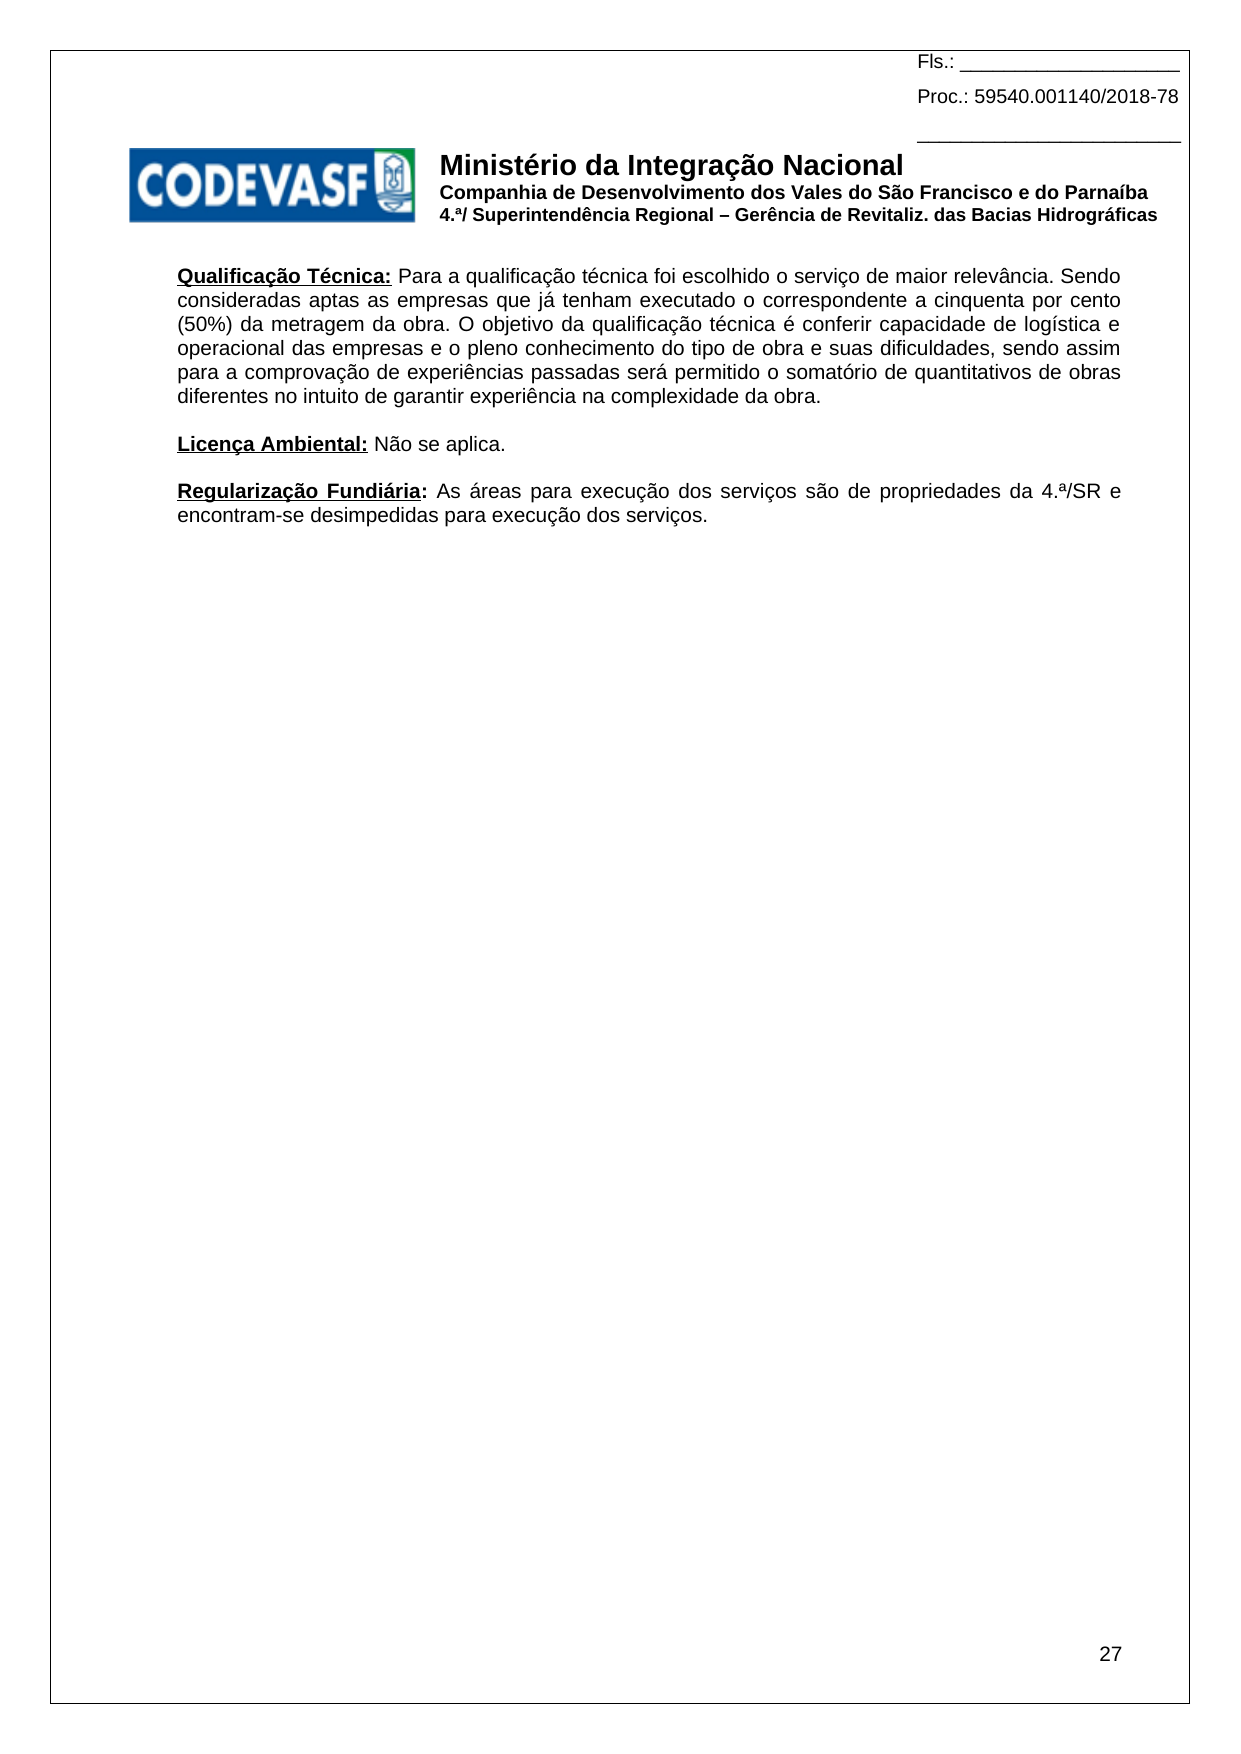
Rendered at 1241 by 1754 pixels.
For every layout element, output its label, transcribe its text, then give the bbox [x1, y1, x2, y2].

text Regularização Fundiária: As áreas para execução dos serviços são de propriedades da 4.ª/SR e encontram-se desimpedidas para execução dos serviços. [177, 479, 1122, 527]
picture [129, 148, 417, 225]
text Qualificação Técnica: Para a qualificação técnica foi escolhido o serviço de maior relevância. Sendo consideradas aptas as empresas que já tenham executado o correspondente a cinquenta por cento (50%) da metragem da obra. O objetivo da qualificação técnica é conferir capacidade de logística e operacional das empresas e o pleno conhecimento do tipo de obra e suas dificuldades, sendo assim para a comprovação de experiências passadas será permitido o somatório de quantitativos de obras diferentes no intuito de garantir experiência na complexidade da obra. [177, 264, 1122, 407]
text Licença Ambiental: Não se aplica. [177, 431, 1122, 455]
